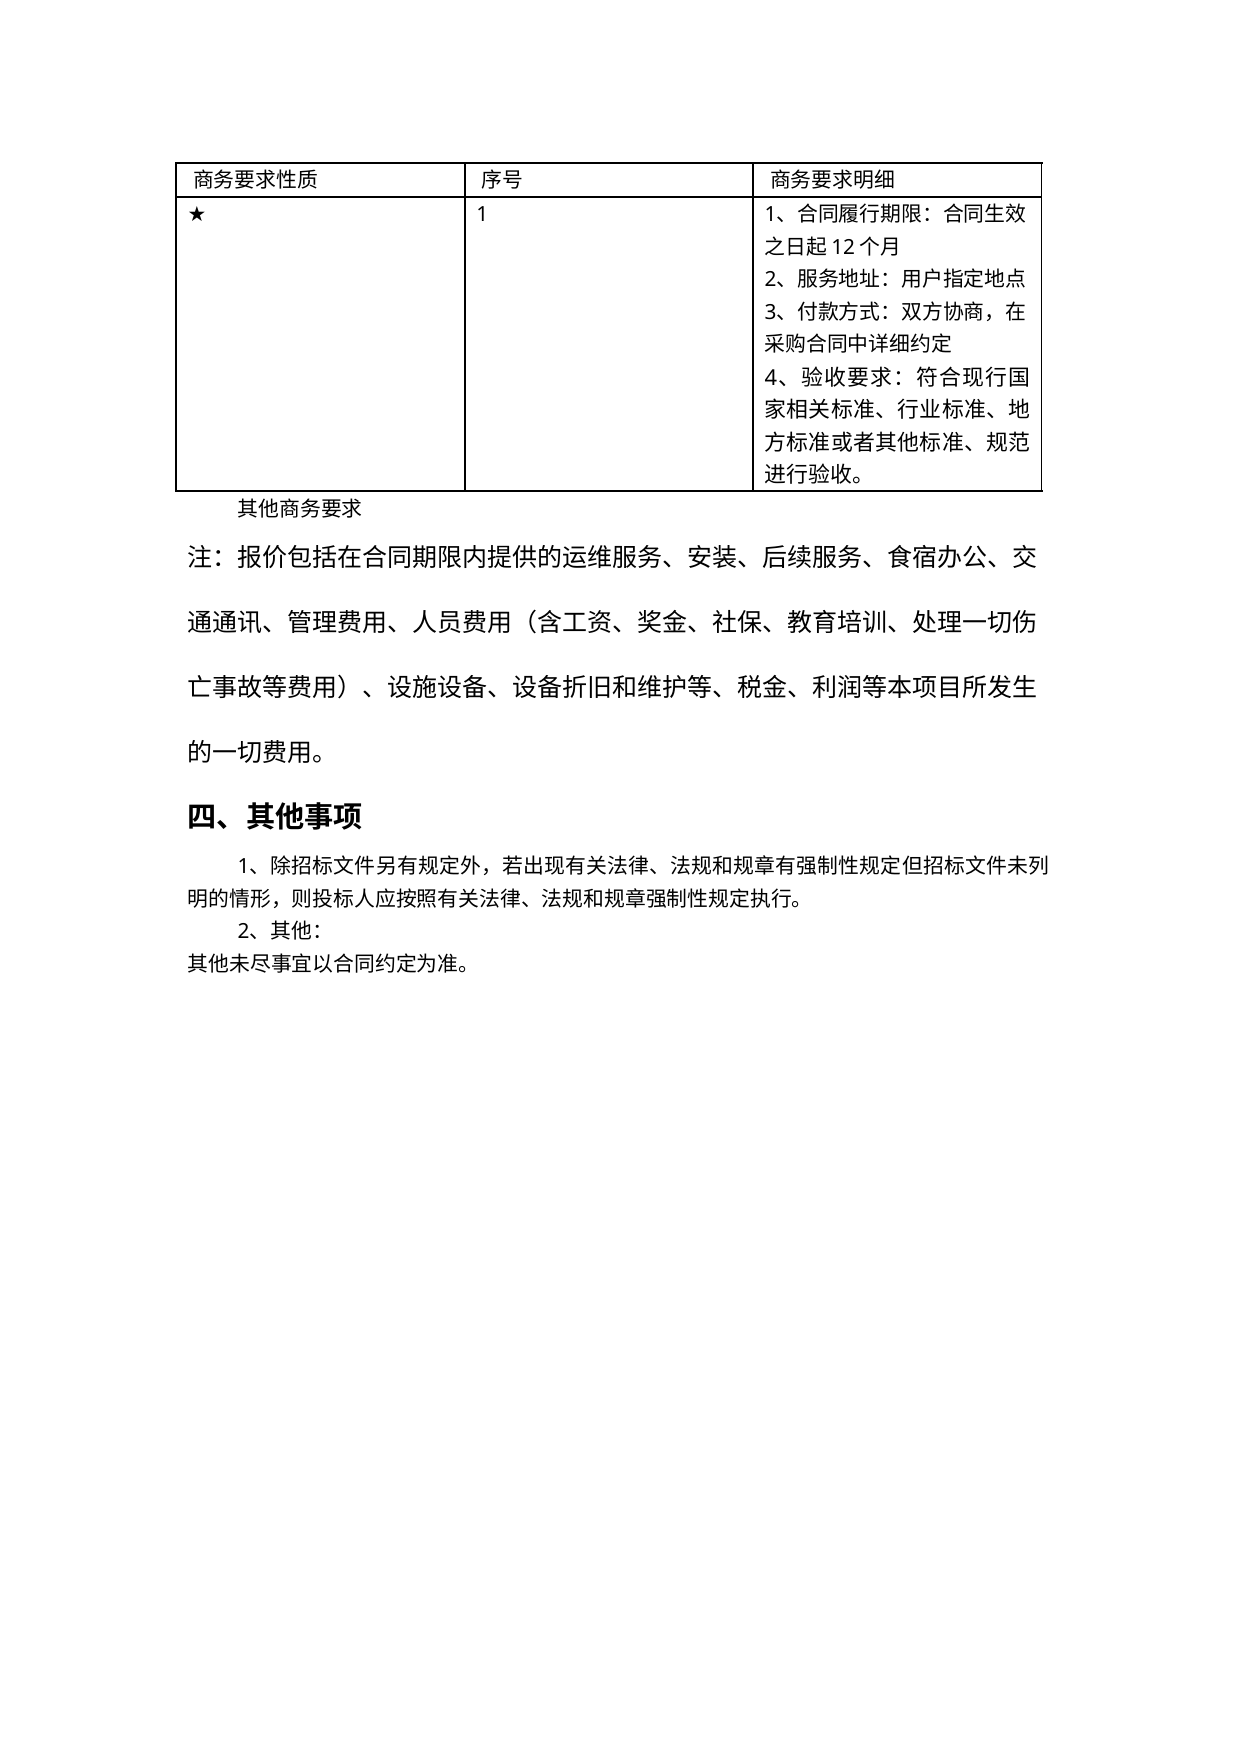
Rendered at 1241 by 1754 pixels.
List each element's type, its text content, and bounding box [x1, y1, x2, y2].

table_cell ★ [177, 198, 464, 490]
text 1、除招标文件另有规定外，若出现有关法律、法规和规章有强制性规定但招标文件未列明的情形，则投标人应按照有关法律、法规和规章强制性规定执行。 [187, 849, 1053, 914]
table_cell 1、合同履行期限：合同生效之日起12个月 2、服务地址：用户指定地点 3、付款方式：双方协商，在采购合同中详细约定 4、验收要求：符合现行国家相关标准、行业标准、地方标准或者其他标准、规范进行验收。 [754, 198, 1041, 490]
text 2、其他： [187, 914, 1053, 947]
table_header 序号 [466, 164, 752, 196]
text 四、其他事项 [187, 784, 1053, 849]
text 其他商务要求 [187, 492, 1053, 524]
table_header 商务要求性质 [177, 164, 464, 196]
text 注：报价包括在合同期限内提供的运维服务、安装、后续服务、食宿办公、交通通讯、管理费用、人员费用（含工资、奖金、社保、教育培训、处理一切伤亡事故等费用）、设施设备、设备折旧和维护等、税金、利润等本项目所发生的一切费用。 [187, 524, 1053, 784]
text 其他未尽事宜以合同约定为准。 [187, 947, 1053, 979]
table_header 商务要求明细 [754, 164, 1041, 196]
table_cell 1 [466, 198, 752, 490]
